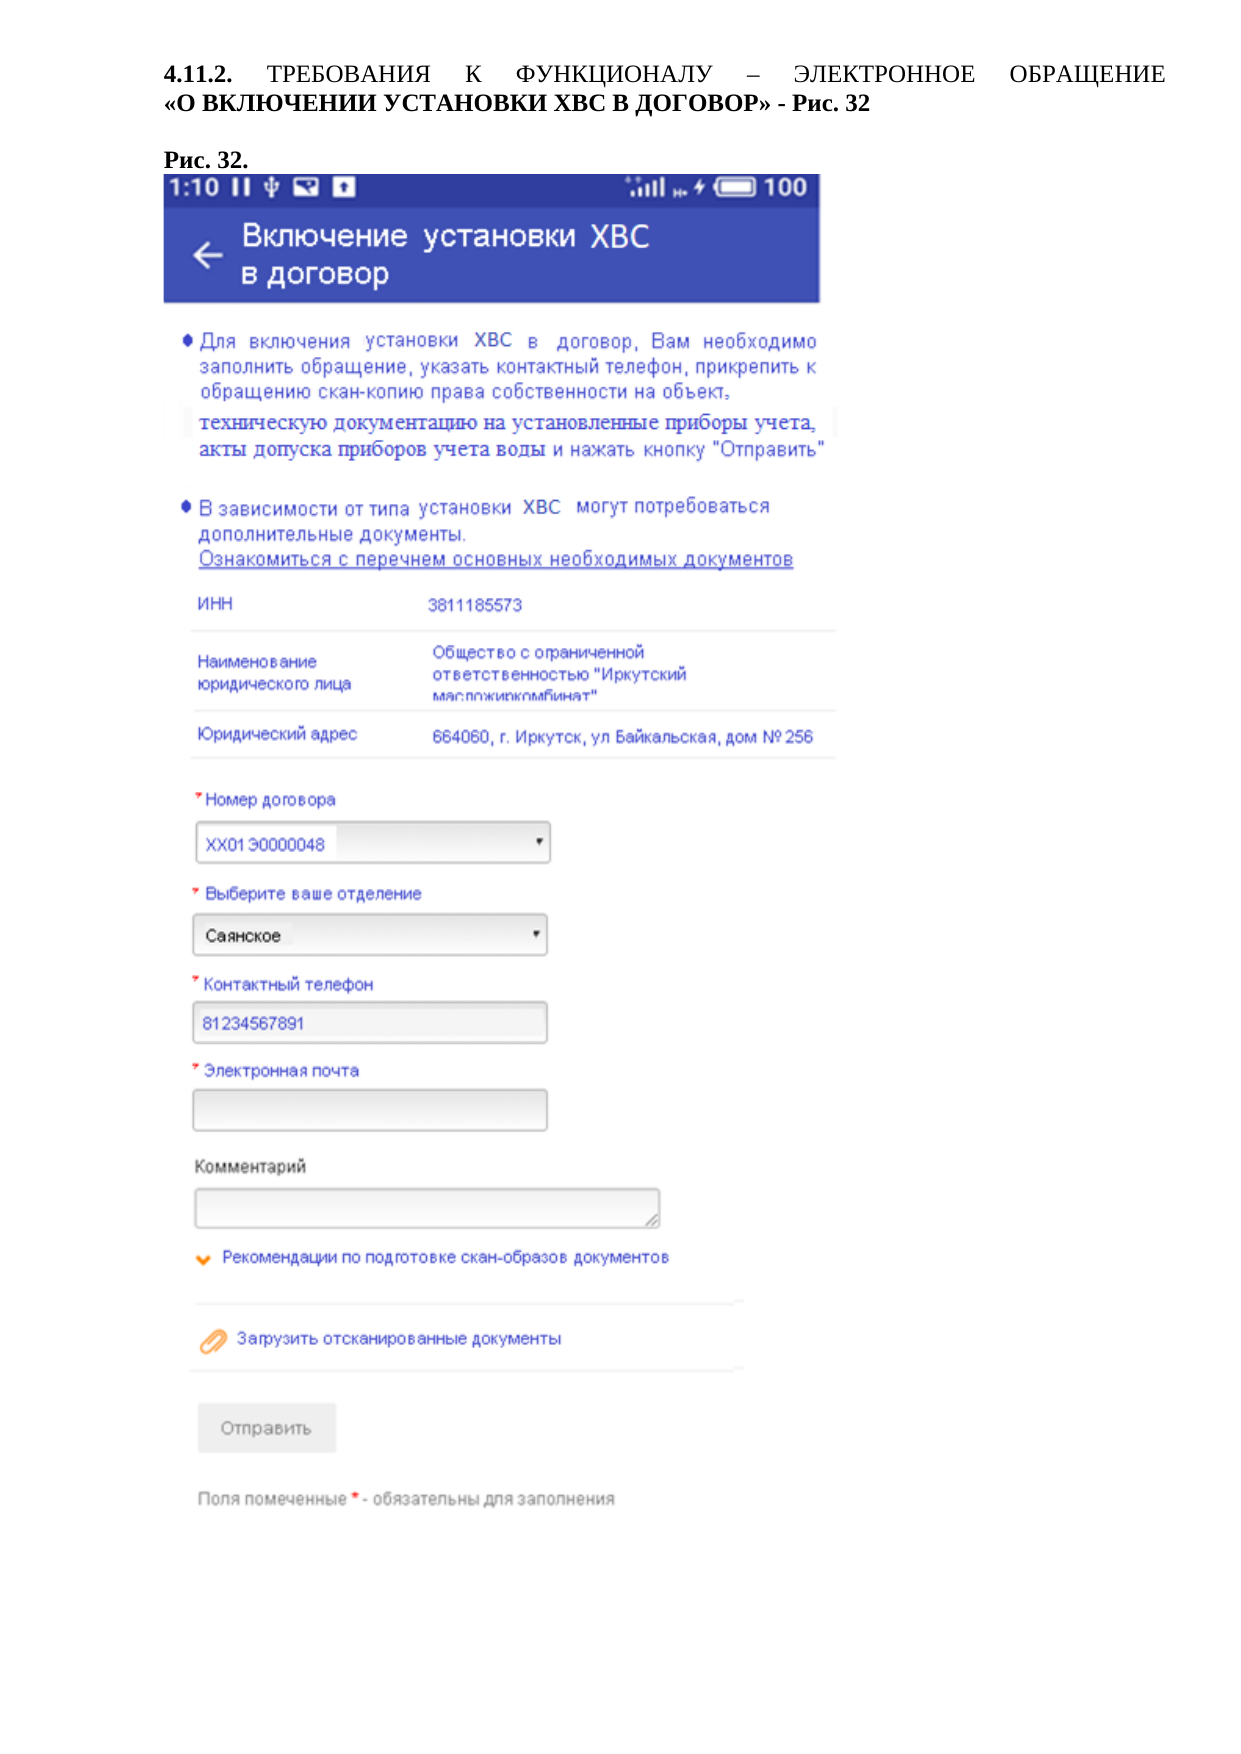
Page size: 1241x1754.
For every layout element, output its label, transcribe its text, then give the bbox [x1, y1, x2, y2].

picture [163, 174, 952, 1531]
list 4.11.2. ТРЕБОВАНИЯ К ФУНКЦИОНАЛУ – ЭЛЕКТРОННОЕ ОБРАЩЕНИЕ «О ВКЛЮЧЕНИИ УСТАНОВКИ ХВС В ДОГОВОР» - Рис. 32 [164, 59, 1166, 117]
list Рис. 32. [164, 145, 1166, 174]
